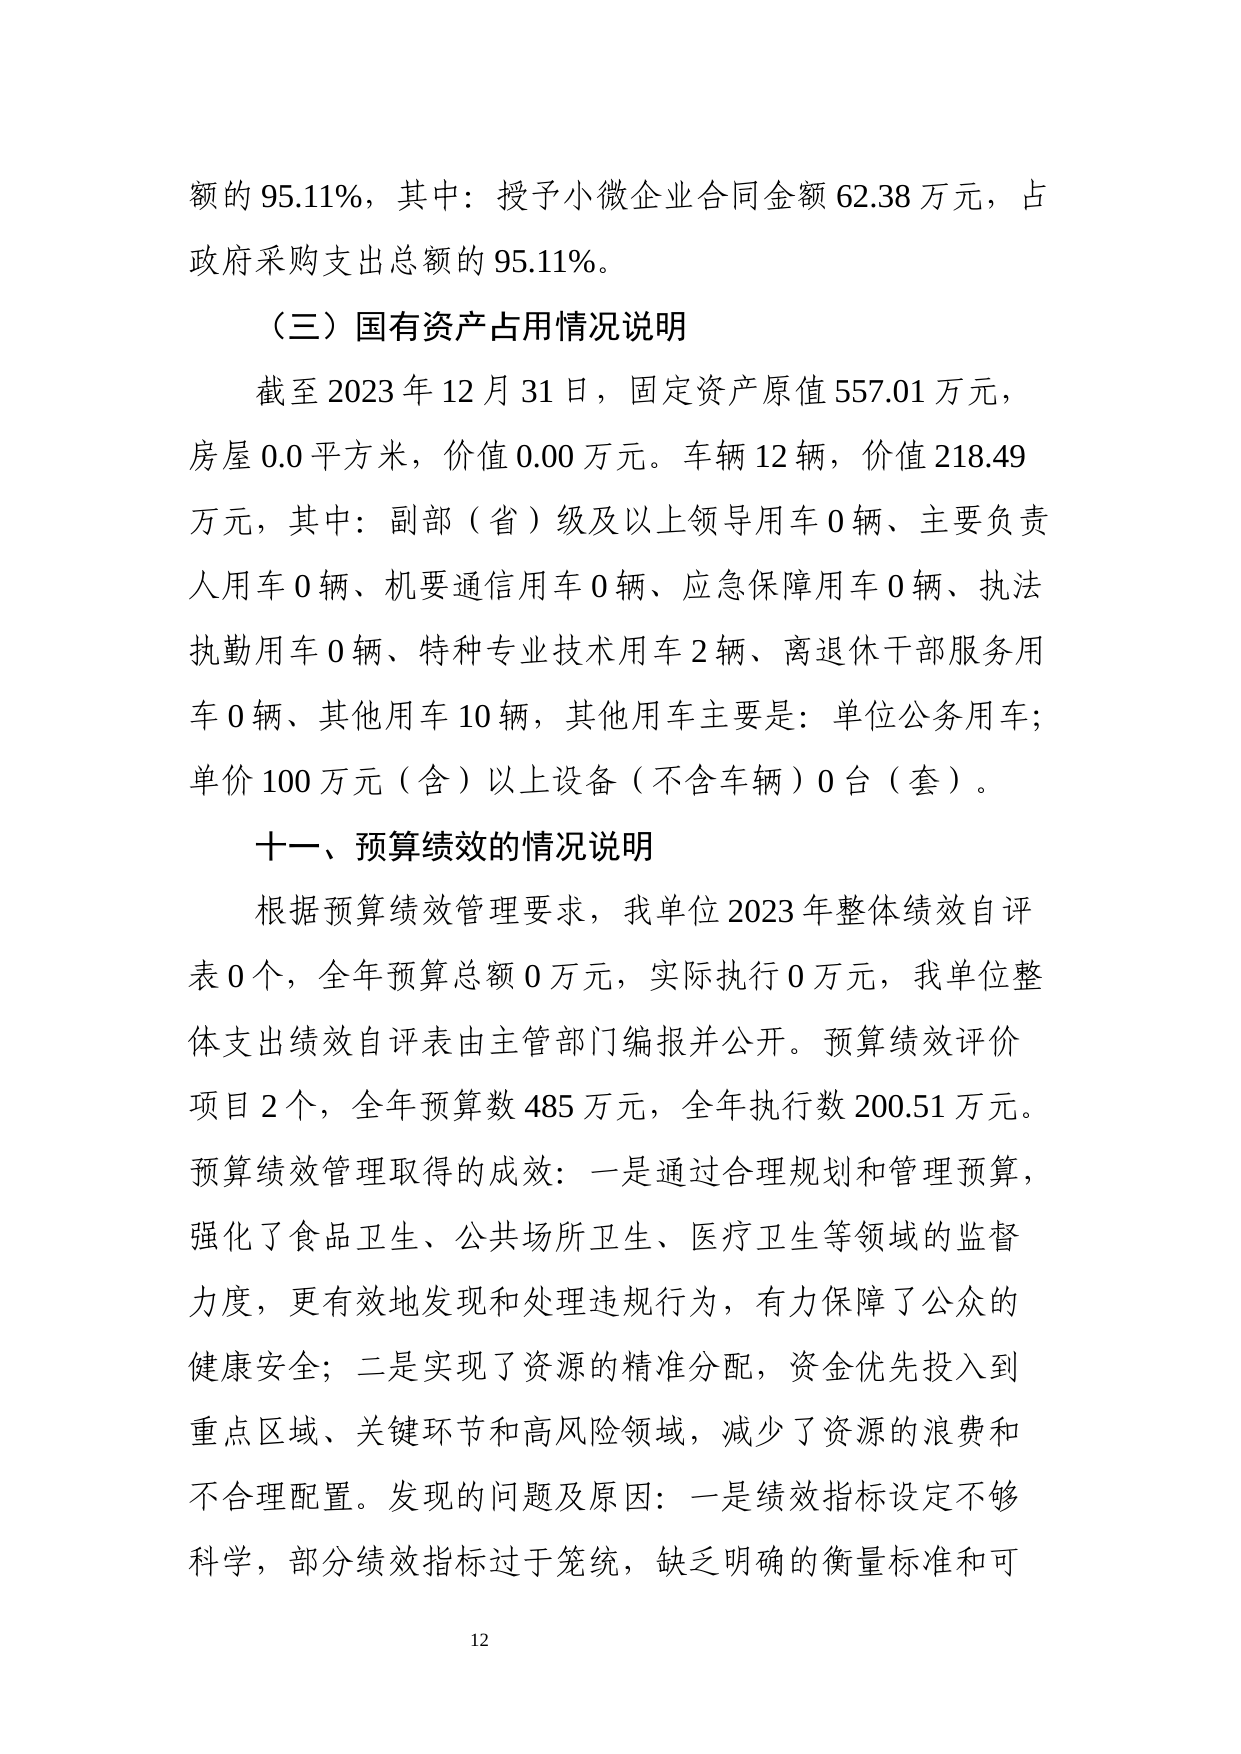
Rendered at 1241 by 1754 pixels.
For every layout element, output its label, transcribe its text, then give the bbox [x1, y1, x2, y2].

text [187, 162, 1053, 292]
text 截至2023年12月31日，固定资产原值557.01万元，房屋0.0平方米，价值0.00万元。车辆12辆，价值218.49万元，其中：副部（省）级及以上领导用车0辆、主要负责人用车0辆、机要通信用车0辆、应急保障用车0辆、执法执勤用车0辆、特种专业技术用车2辆、离退休干部服务用车0辆、其他用车10辆，其他用车主要是：单位公务用车；单价100万元（含）以上设备（不含车辆）0台（套）。 [187, 357, 1053, 812]
text 十一、预算绩效的情况说明 [187, 812, 1053, 877]
text （三）国有资产占用情况说明 [187, 292, 1053, 357]
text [187, 877, 1053, 1592]
